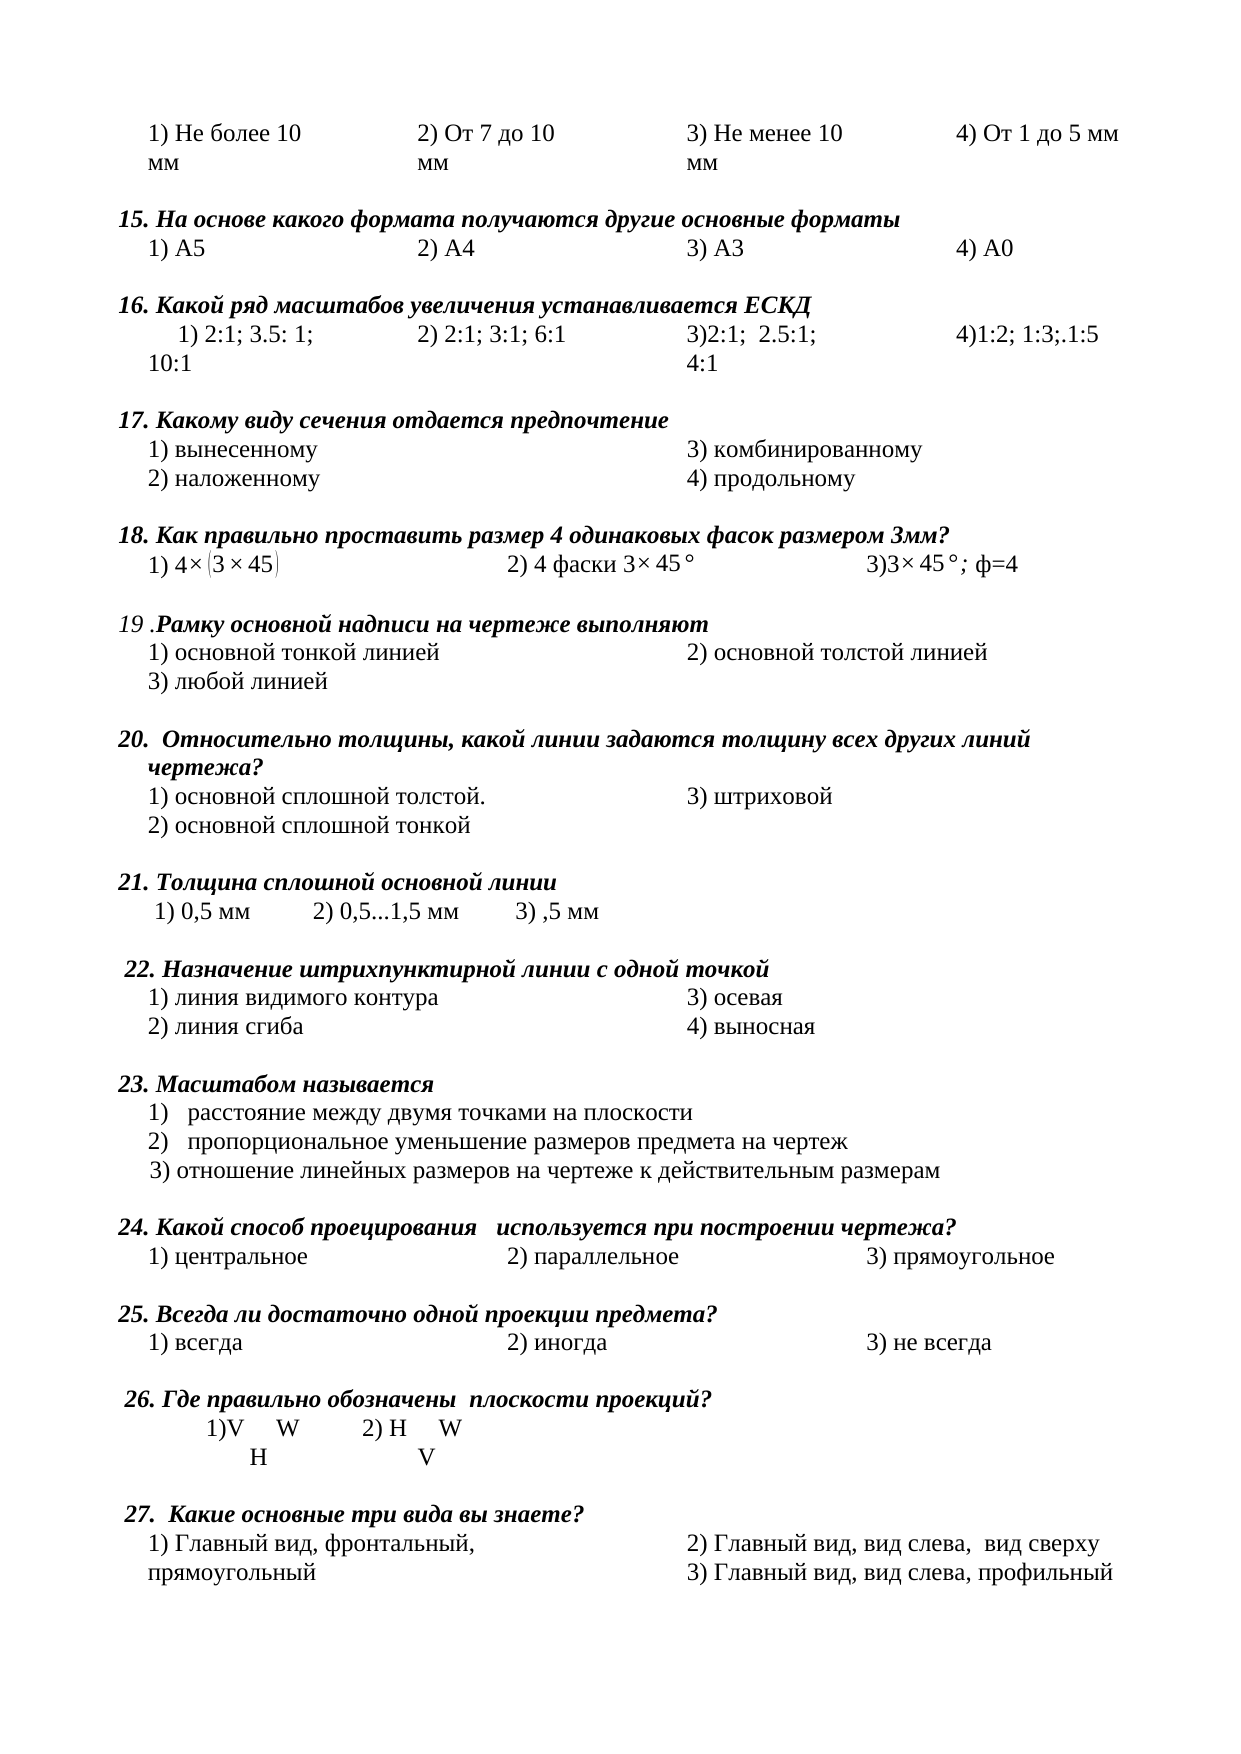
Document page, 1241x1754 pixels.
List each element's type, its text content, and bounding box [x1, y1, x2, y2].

text 23. Масштабом называется 1) расстояние между двумя точками на плоскости 2) пропорциональное уменьшение размеров предмета на чертеж [118, 1069, 1122, 1155]
text 26. Где правильно обозначены плоскости проекций? [118, 1384, 1122, 1413]
text 1) Главный вид, фронтальный, прямоугольный [148, 1528, 583, 1586]
text 1)V W 2) H W [118, 1413, 1122, 1442]
text 2) А4 [417, 233, 583, 262]
text 1) 4 [148, 549, 403, 580]
text 3)3 ф=4 [866, 549, 1122, 578]
text 4) продольному [687, 463, 1122, 492]
text 3)2:1; 2.5:1; 4:1 [686, 319, 852, 377]
text 1) всегда [148, 1327, 403, 1356]
text 4) выносная [687, 1011, 1122, 1040]
text 1) центральное [118, 1241, 403, 1270]
text 27. Какие основные три вида вы знаете? [118, 1499, 1122, 1528]
text 3) отношение линейных размеров на чертеже к действительным размерам [118, 1155, 1122, 1184]
text 2) Главный вид, вид слева, вид сверху [687, 1528, 1122, 1557]
text 2) параллельное [477, 1241, 763, 1270]
text 4) От 1 до 5 мм [956, 118, 1122, 147]
text 3) Не менее 10 мм [686, 118, 852, 176]
text 1) вынесенному [148, 434, 583, 463]
text 19 .Рамку основной надписи на чертеже выполняют [118, 609, 1122, 637]
text 1) 2:1; 3.5: 1; 10:1 [148, 319, 314, 377]
text 24. Какой способ проецирования используется при построении чертежа? [118, 1212, 1122, 1241]
text 3) А3 [686, 233, 852, 262]
text 2) От 7 до 10 мм [417, 118, 583, 176]
text 4) А0 [956, 233, 1122, 262]
text 21. Толщина сплошной основной линии 1) 0,5 мм 2) 0,5...1,5 мм 3) ,5 мм [118, 867, 1122, 925]
text 3) комбинированному [687, 434, 1122, 463]
text 3) прямоугольное [836, 1241, 1122, 1270]
text 2) иногда [507, 1327, 763, 1356]
text 1) Не более 10 мм [148, 118, 314, 176]
text 1) А5 [148, 233, 314, 262]
text 4)1:2; 1:3;.1:5 [956, 319, 1122, 348]
text 17. Какому виду сечения отдается предпочтение [118, 406, 1122, 434]
text 2) 4 фаски 3 [507, 549, 763, 578]
text 3) штриховой [687, 781, 1122, 810]
text 3) любой линией [148, 666, 583, 695]
text 2) 2:1; 3:1; 6:1 [417, 319, 583, 348]
text 25. Всегда ли достаточно одной проекции предмета? [118, 1299, 1122, 1327]
text 2) основной толстой линией [687, 637, 1122, 666]
text 18. Как правильно проставить размер 4 одинаковых фасок размером 3мм? [118, 521, 1122, 549]
text H V [118, 1442, 1122, 1471]
text 22. Назначение штрихпунктирной линии с одной точкой [118, 954, 1122, 982]
text 3) осевая [687, 982, 1122, 1011]
text 16. Какой ряд масштабов увеличения устанавливается ЕСКД [118, 291, 1122, 319]
text 20. Относительно толщины, какой линии задаются толщину всех других линий чертежа? [118, 724, 1122, 781]
text 1) основной тонкой линией [148, 637, 583, 666]
text 3) не всегда [866, 1327, 1122, 1356]
text 2) линия сгиба [148, 1011, 583, 1040]
text 3) Главный вид, вид слева, профильный [687, 1557, 1122, 1586]
text 1) основной сплошной толстой. 2) основной сплошной тонкой [148, 781, 583, 839]
text 15. На основе какого формата получаются другие основные форматы [118, 204, 1122, 233]
text 2) наложенному [148, 463, 583, 492]
text 1) линия видимого контура [148, 982, 583, 1011]
